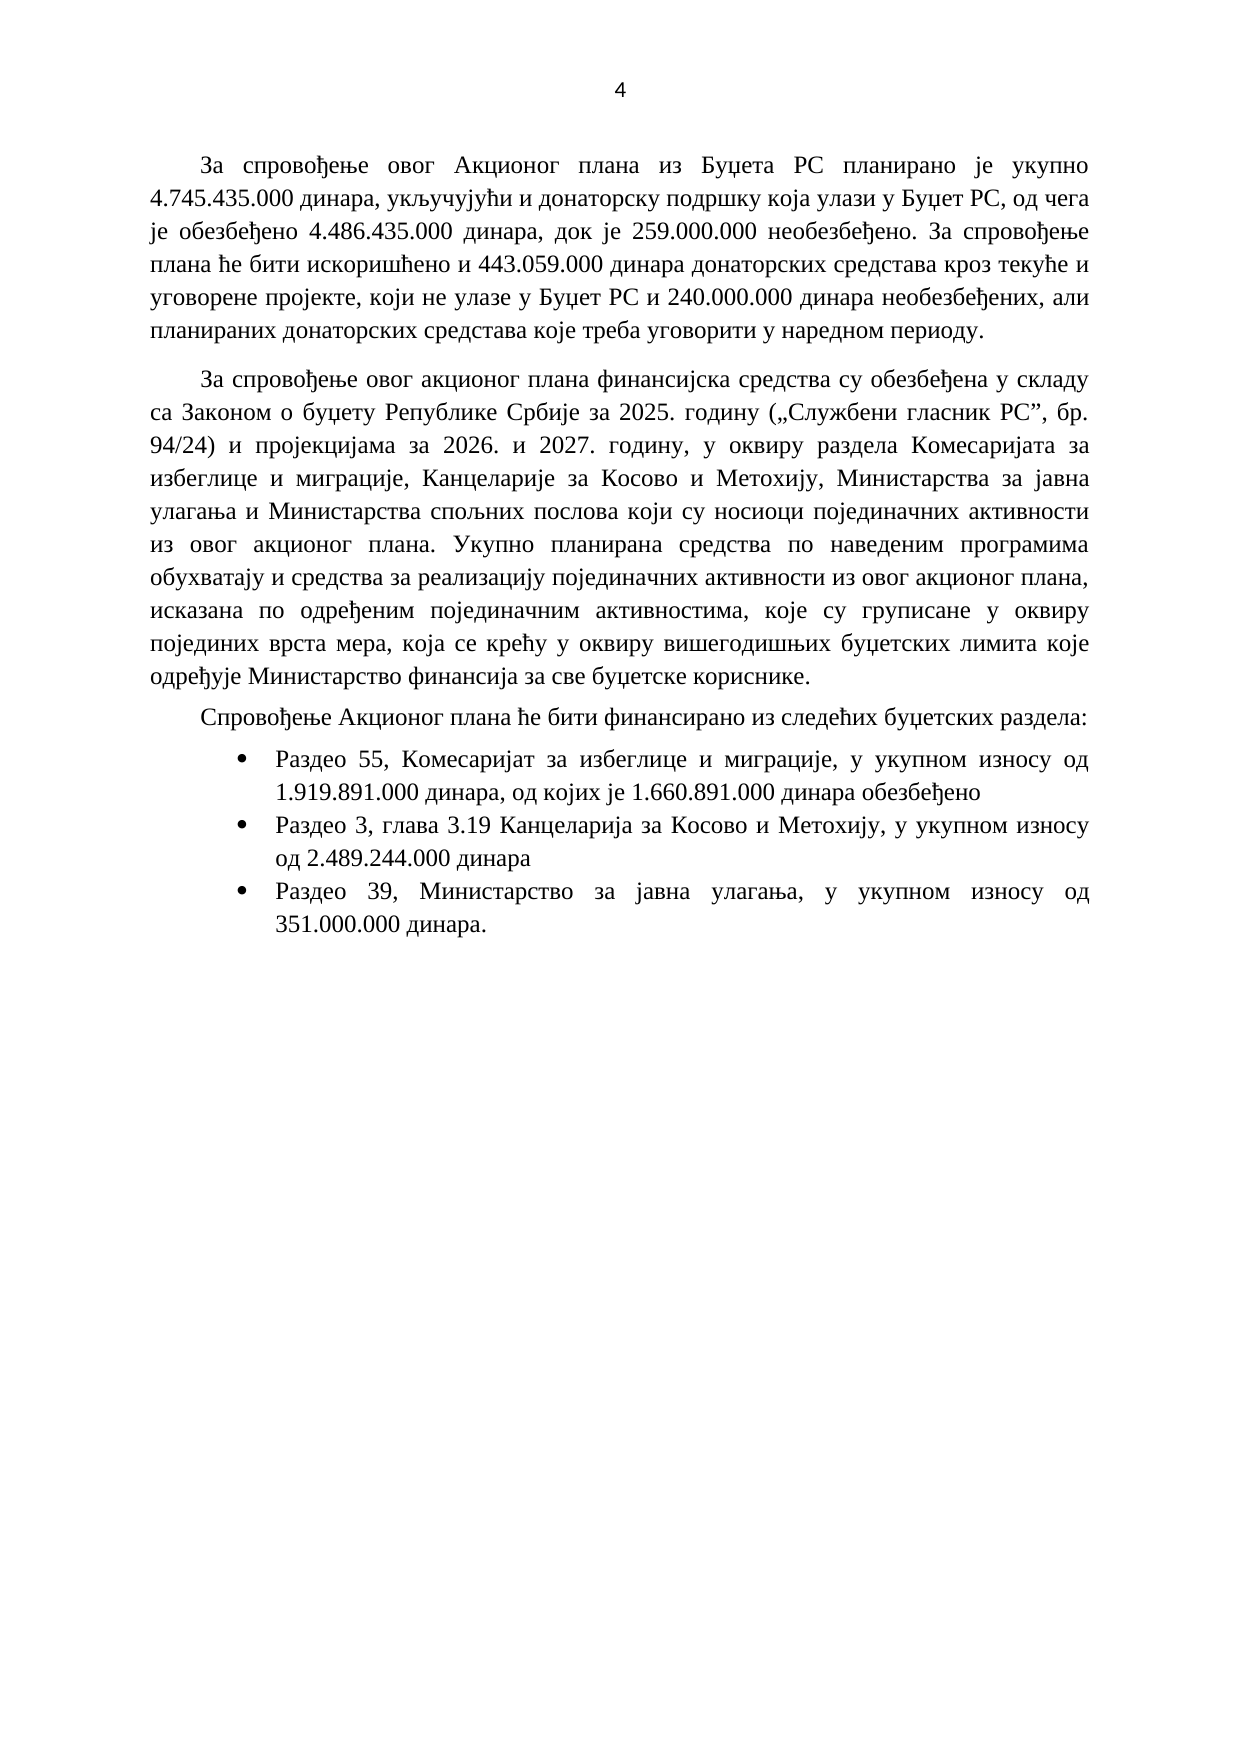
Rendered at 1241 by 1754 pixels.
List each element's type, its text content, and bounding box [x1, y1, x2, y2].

text Спровођење Акционог плана ће бити финансирано из следећих буџетских раздела: [150, 702, 1090, 731]
list Раздео 55, Комесаријат за избеглице и миграције, у укупном износу од 1.919.891.000 динара, од којих је 1.660.891.000 динара обезбеђено [238, 744, 1090, 805]
list Раздео 3, глава 3.19 Канцеларија за Косово и Метохију, у укупном износу од 2.489.244.000 динара [238, 810, 1090, 871]
text За спровођење овог Акционог плана из Буџета РС планирано је укупно 4.745.435.000 динара, укључујући и донаторску подршку која улази у Буџет РС, од чега је обезбеђено 4.486.435.000 динара, док је 259.000.000 необезбеђено. За спровођење плана ће бити искоришћено и 443.059.000 динара донаторских средстава кроз текуће и уговорене пројекте, који не улазе у Буџет РС и 240.000.000 динара необезбеђених, али планираних донаторских средстава које треба уговорити у наредном периоду. [150, 150, 1090, 344]
list Раздео 39, Министарство за јавна улагања, у укупном износу од 351.000.000 динара. [238, 876, 1090, 937]
text За спровођење овог акционог плана финансијска средства су обезбеђена у складу са Законом о буџету Републике Србије за 2025. годину („Службени гласник РС”, бр. 94/24) и пројекцијама за 2026. и 2027. годину, у оквиру раздела Комесаријата за избеглице и миграције, Канцеларије за Косово и Метохију, Министарства за јавна улагања и Министарства спољних послова који су носиоци појединачних активности из овог акционог плана. Укупно планирана средства по наведеним програмима обухватају и средства за реализацију појединачних активности из овог акционог плана, исказана по одређеним појединачним активностима, које су груписане у оквиру појединих врста мера, која се крећу у оквиру вишегодишњих буџетских лимита које одређује Министарство финансија за све буџетске кориснике. [150, 364, 1090, 690]
